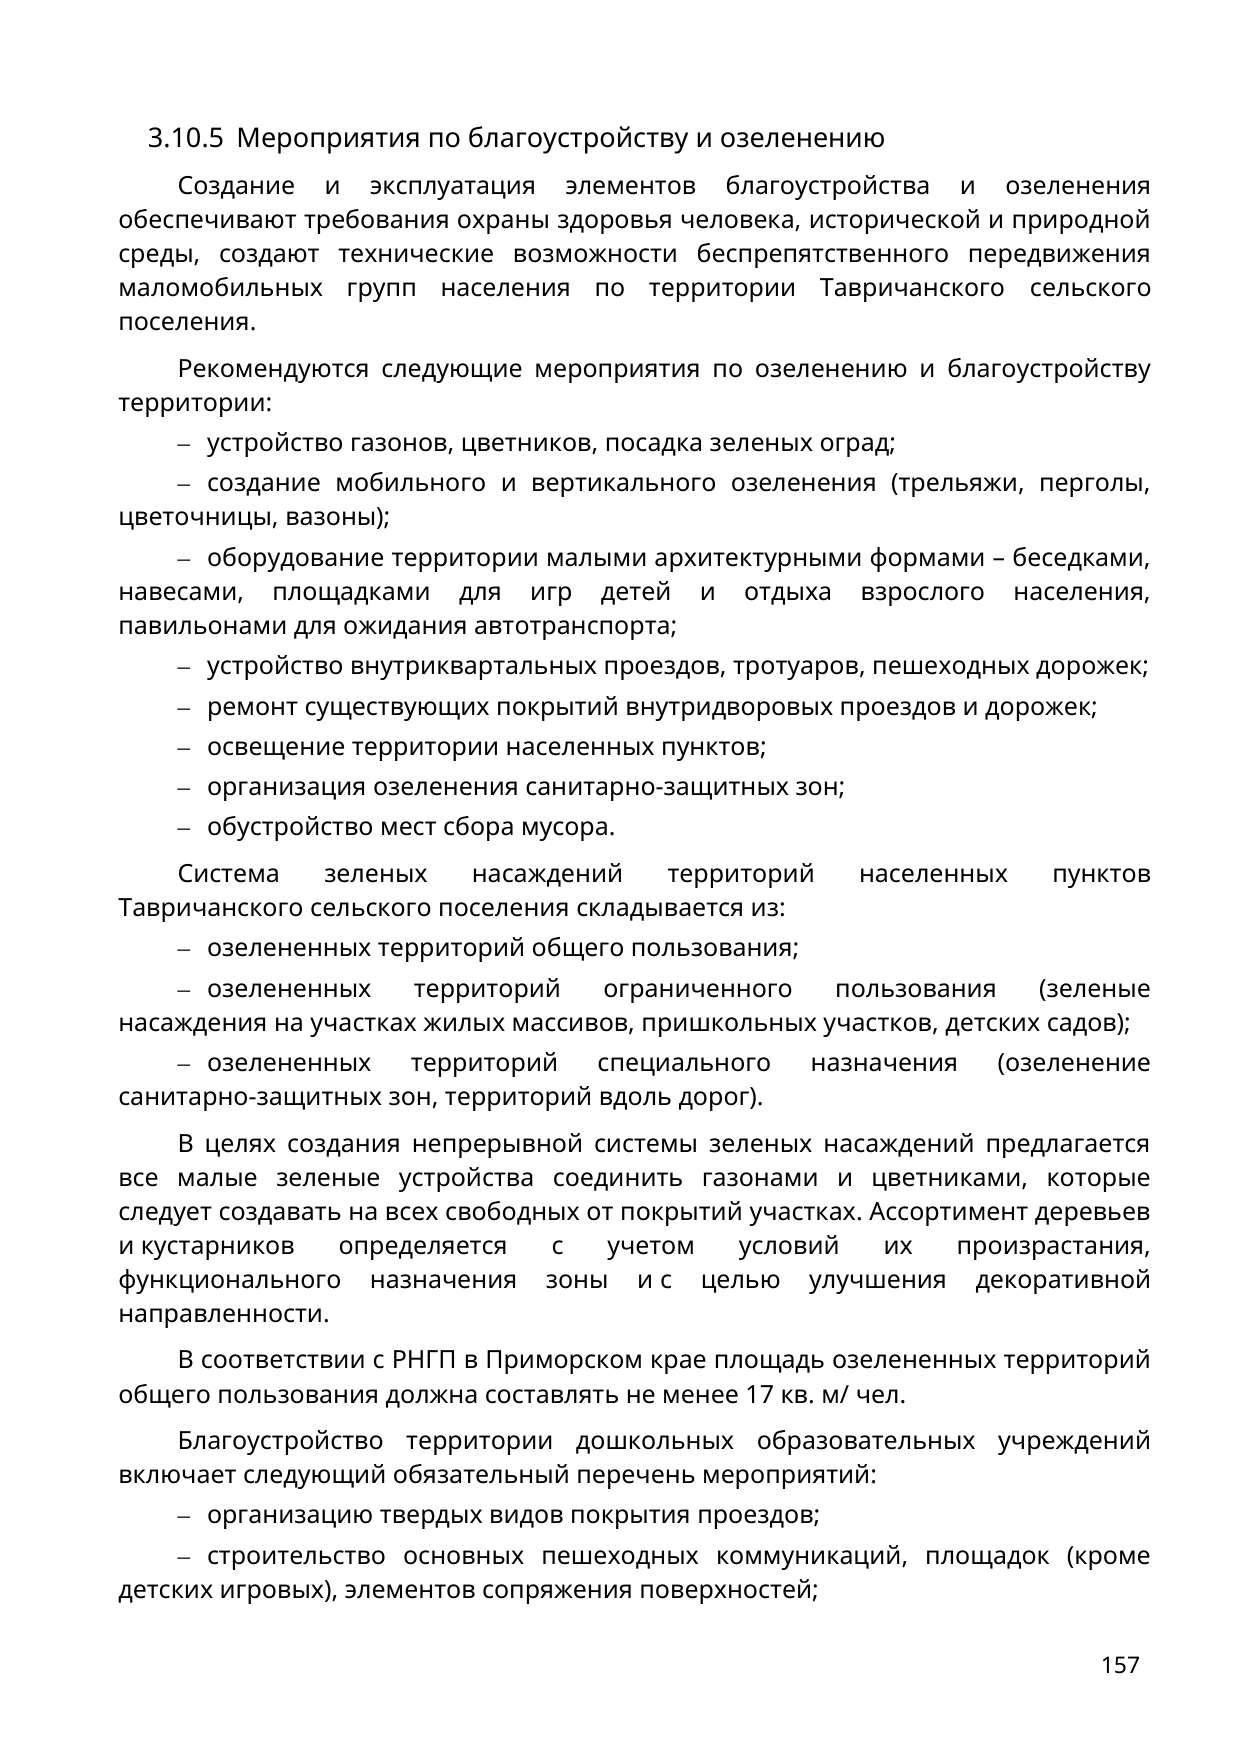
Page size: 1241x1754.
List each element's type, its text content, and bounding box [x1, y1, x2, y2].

list устройство газонов, цветников, посадка зеленых оград; [118, 425, 1152, 459]
text Создание и эксплуатация элементов благоустройства и озеленения обеспечивают требования охраны здоровья человека, исторической и природной среды, создают технические возможности беспрепятственного передвижения маломобильных групп населения по территории Тавричанского сельского поселения. [118, 167, 1152, 338]
list строительство основных пешеходных коммуникаций, площадок (кроме детских игровых), элементов сопряжения поверхностей; [118, 1537, 1152, 1606]
list ремонт существующих покрытий внутридворовых проездов и дорожек; [118, 688, 1152, 722]
text В целях создания непрерывной системы зеленых насаждений предлагается все малые зеленые устройства соединить газонами и цветниками, которые следует создавать на всех свободных от покрытий участках. Ассортимент деревьев и кустарников определяется с учетом условий их произрастания, функционального назначения зоны и с целью улучшения декоративной направленности. [118, 1125, 1152, 1330]
list озелененных территорий общего пользования; [118, 930, 1152, 964]
text В соответствии с РНГП в Приморском крае площадь озелененных территорий общего пользования должна составлять не менее 17 кв. м/ чел. [118, 1342, 1152, 1410]
list оборудование территории малыми архитектурными формами – беседками, навесами, площадками для игр детей и отдыха взрослого населения, павильонами для ожидания автотранспорта; [118, 539, 1152, 642]
list озелененных территорий ограниченного пользования (зеленые насаждения на участках жилых массивов, пришкольных участков, детских садов); [118, 970, 1152, 1038]
list организация озеленения санитарно-защитных зон; [118, 769, 1152, 803]
subtitle Мероприятия по благоустройству и озеленению [148, 118, 1152, 155]
list обустройство мест сбора мусора. [118, 809, 1152, 843]
list устройство внутриквартальных проездов, тротуаров, пешеходных дорожек; [118, 648, 1152, 682]
text Рекомендуются следующие мероприятия по озеленению и благоустройству территории: [118, 350, 1152, 418]
text Благоустройство территории дошкольных образовательных учреждений включает следующий обязательный перечень мероприятий: [118, 1423, 1152, 1491]
list освещение территории населенных пунктов; [118, 728, 1152, 762]
list организацию твердых видов покрытия проездов; [118, 1497, 1152, 1531]
list создание мобильного и вертикального озеленения (трельяжи, перголы, цветочницы, вазоны); [118, 465, 1152, 533]
list озелененных территорий специального назначения (озеленение санитарно-защитных зон, территорий вдоль дорог). [118, 1045, 1152, 1113]
text Система зеленых насаждений территорий населенных пунктов Тавричанского сельского поселения складывается из: [118, 856, 1152, 924]
